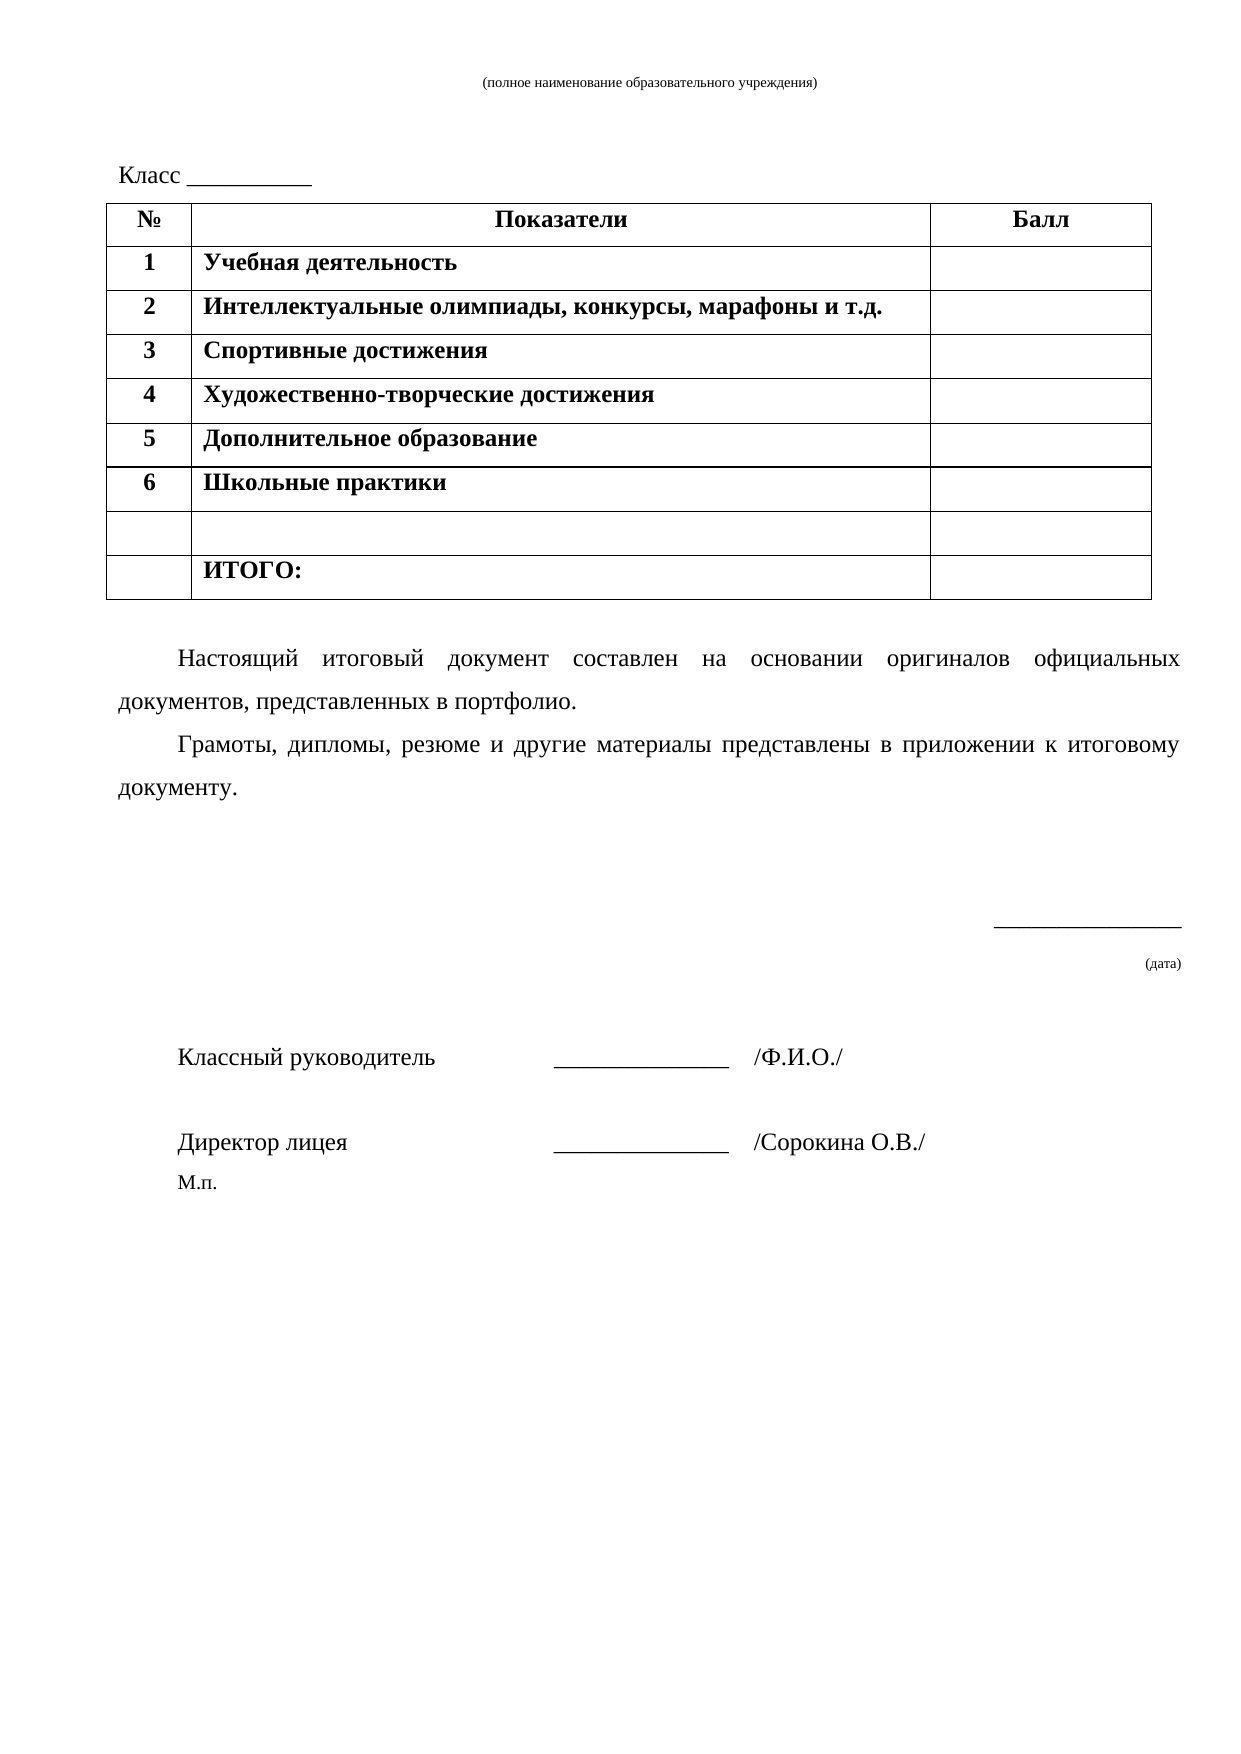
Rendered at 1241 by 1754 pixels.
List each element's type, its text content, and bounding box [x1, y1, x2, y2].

table_cell [192, 512, 930, 554]
table_cell [931, 424, 1151, 466]
text (полное наименование образовательного учреждения) [118, 74, 1181, 103]
table_cell Интеллектуальные олимпиады, конкурсы, марафоны и т.д. [192, 291, 930, 334]
table_header Балл [931, 204, 1151, 246]
table_cell Школьные практики [192, 468, 930, 511]
text Настоящий итоговый документ составлен на основании оригиналов официальных документов, представленных в портфолио. [118, 643, 1181, 715]
table_cell 1 [107, 247, 191, 290]
text Классный руководитель ______________ /Ф.И.О./ [118, 1042, 1181, 1070]
table_header № [107, 204, 191, 246]
table_cell [931, 247, 1151, 290]
table_cell [931, 512, 1151, 554]
text Директор лицея ______________ /Сорокина О.В./ [118, 1127, 1181, 1156]
table_cell 6 [107, 468, 191, 511]
table_cell [107, 512, 191, 554]
table_cell 4 [107, 379, 191, 422]
table_cell [931, 556, 1151, 599]
text М.п. [118, 1170, 1181, 1194]
table_cell [931, 379, 1151, 422]
text (дата) [118, 955, 1181, 984]
table_cell Художественно-творческие достижения [192, 379, 930, 422]
text Класс __________ [118, 160, 1181, 189]
table_cell [107, 556, 191, 599]
text Грамоты, дипломы, резюме и другие материалы представлены в приложении к итоговому документу. [118, 729, 1181, 801]
table_cell ИТОГО: [192, 556, 930, 599]
table_cell Дополнительное образование [192, 424, 930, 466]
table_header Показатели [192, 204, 930, 246]
text _______________ [118, 902, 1181, 930]
table_cell 3 [107, 335, 191, 378]
table_cell [931, 335, 1151, 378]
table_cell [931, 291, 1151, 334]
table_cell Спортивные достижения [192, 335, 930, 378]
table_cell Учебная деятельность [192, 247, 930, 290]
table_cell 2 [107, 291, 191, 334]
table_cell 5 [107, 424, 191, 466]
table_cell [931, 468, 1151, 511]
